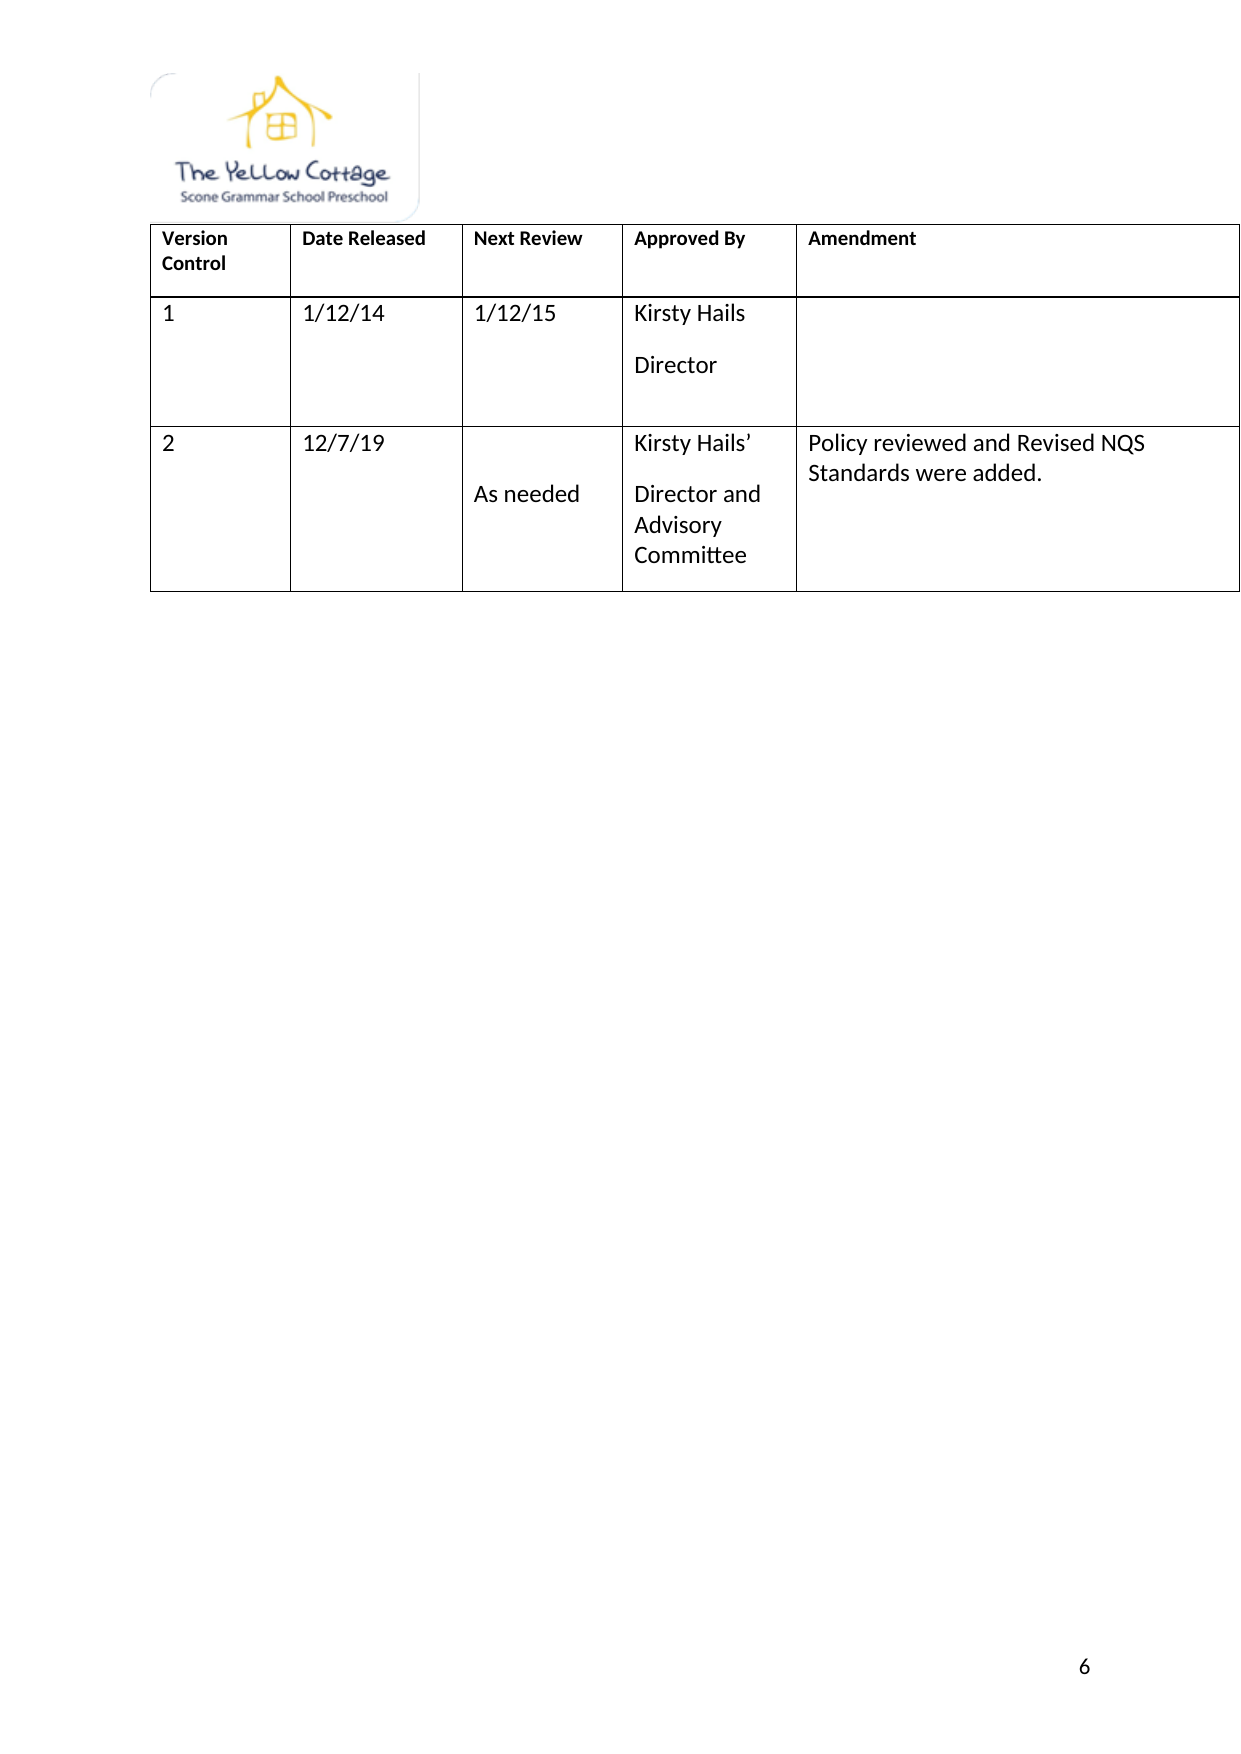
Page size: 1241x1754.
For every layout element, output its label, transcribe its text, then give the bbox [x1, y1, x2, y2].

table_header Amendment [797, 225, 1239, 296]
table_header Next Review [463, 225, 622, 296]
picture [150, 73, 421, 224]
table_cell Policy reviewed and Revised NQS Standards were added. [797, 427, 1239, 591]
table_header Approved By [623, 225, 796, 296]
table_cell 1 [151, 298, 290, 426]
table_cell 12/7/19 [291, 427, 462, 591]
table_cell 1/12/15 [463, 298, 622, 426]
table_cell As needed [463, 427, 622, 591]
table_cell Kirsty Hails Director [623, 298, 796, 426]
table_cell Kirsty Hails’ Director and Advisory Committee [623, 427, 796, 591]
table_cell 1/12/14 [291, 298, 462, 426]
table_header Version Control [151, 225, 290, 296]
table_cell [797, 298, 1239, 426]
table_cell 2 [151, 427, 290, 591]
table_header Date Released [291, 225, 462, 296]
